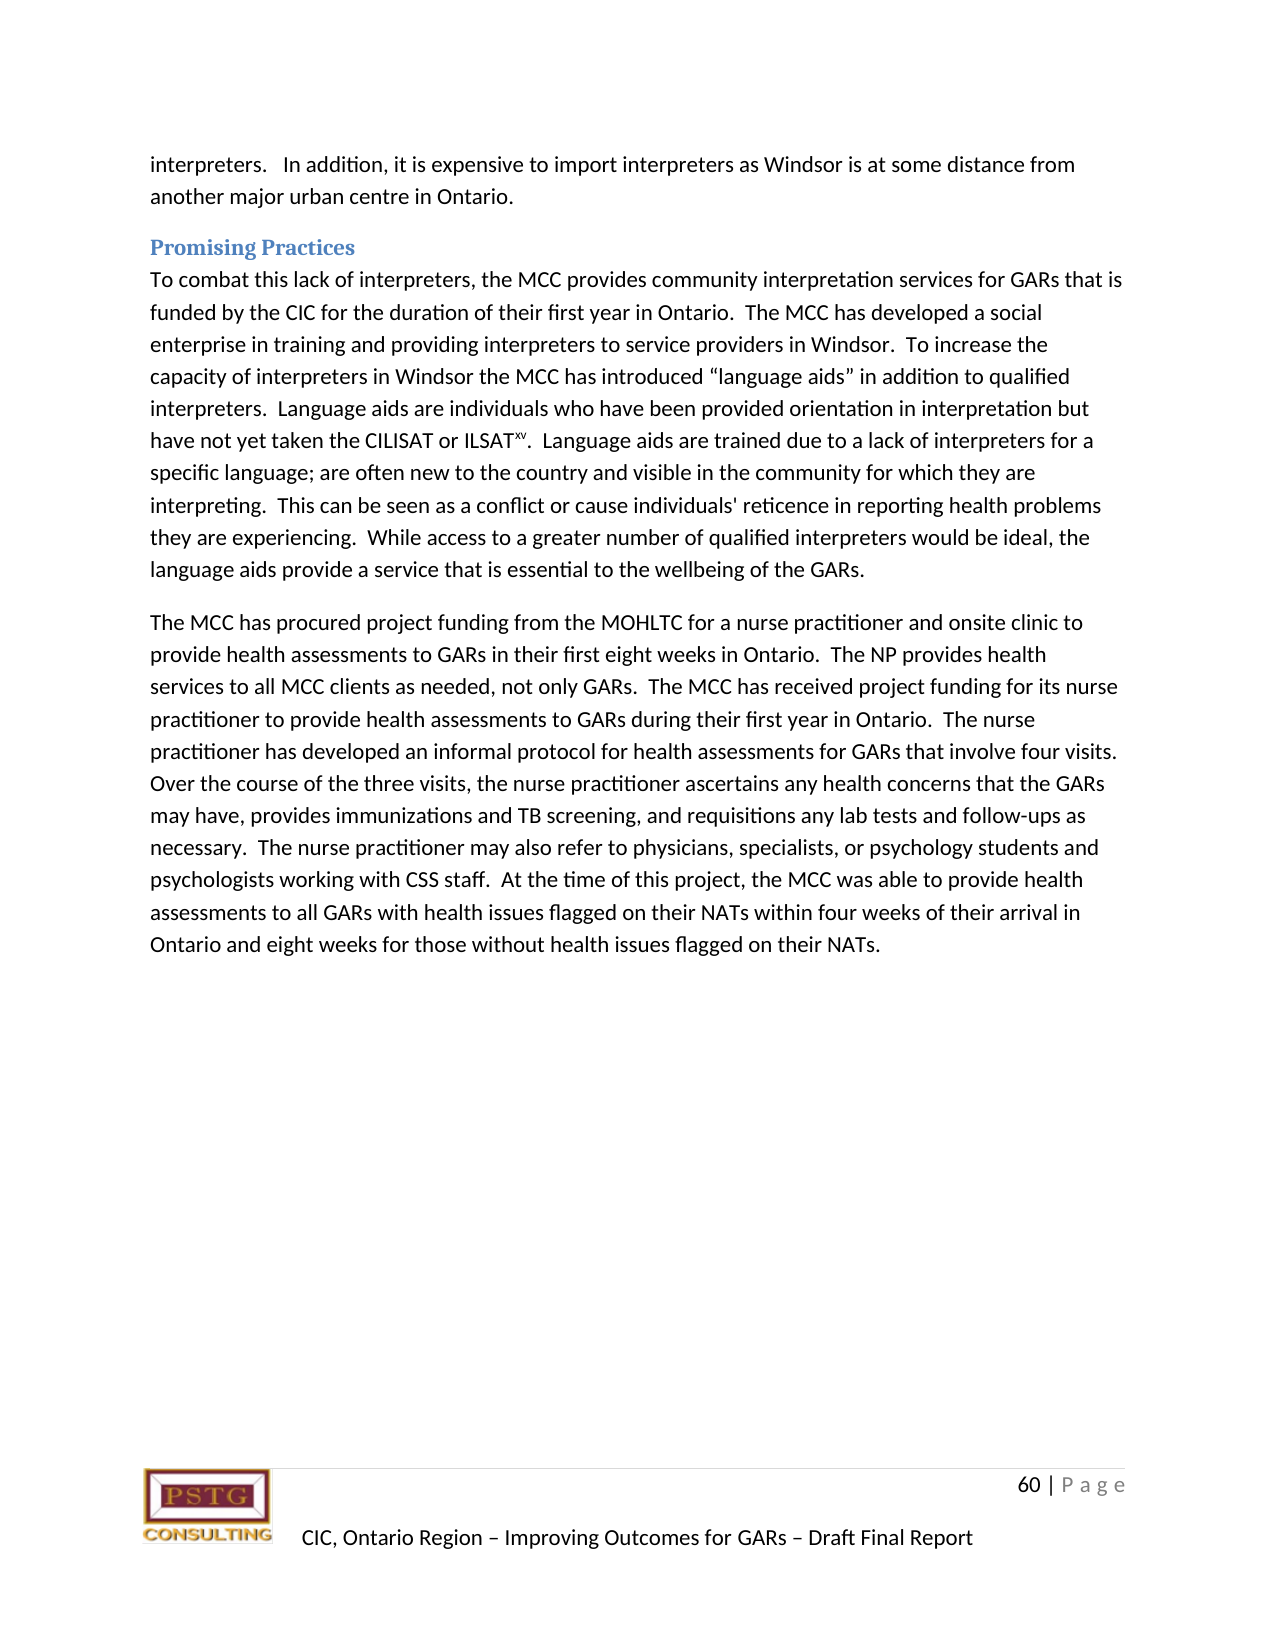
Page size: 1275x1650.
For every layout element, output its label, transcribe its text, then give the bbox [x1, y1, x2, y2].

text To combat this lack of interpreters, the MCC provides community interpretation services for GARs that is funded by the CIC for the duration of their first year in Ontario. The MCC has developed a social enterprise in training and providing interpreters to service providers in Windsor. To increase the capacity of interpreters in Windsor the MCC has introduced “language aids” in addition to qualified interpreters. Language aids are individuals who have been provided orientation in interpretation but have not yet taken the CILISAT or ILSAT. Language aids are trained due to a lack of interpreters for a specific language; are often new to the country and visible in the community for which they are interpreting. This can be seen as a conflict or cause individuals' reticence in reporting health problems they are experiencing. While access to a greater number of qualified interpreters would be ideal, the language aids provide a service that is essential to the wellbeing of the GARs. [150, 265, 1125, 583]
picture [142, 1468, 274, 1545]
subtitle Promising Practices [150, 235, 1125, 262]
text The MCC has procured project funding from the MOHLTC for a nurse practitioner and onsite clinic to provide health assessments to GARs in their first eight weeks in Ontario. The NP provides health services to all MCC clients as needed, not only GARs. The MCC has received project funding for its nurse practitioner to provide health assessments to GARs during their first year in Ontario. The nurse practitioner has developed an informal protocol for health assessments for GARs that involve four visits. Over the course of the three visits, the nurse practitioner ascertains any health concerns that the GARs may have, provides immunizations and TB screening, and requisitions any lab tests and follow-ups as necessary. The nurse practitioner may also refer to physicians, specialists, or psychology students and psychologists working with CSS staff. At the time of this project, the MCC was able to provide health assessments to all GARs with health issues flagged on their NATs within four weeks of their arrival in Ontario and eight weeks for those without health issues flagged on their NATs. [150, 608, 1125, 958]
